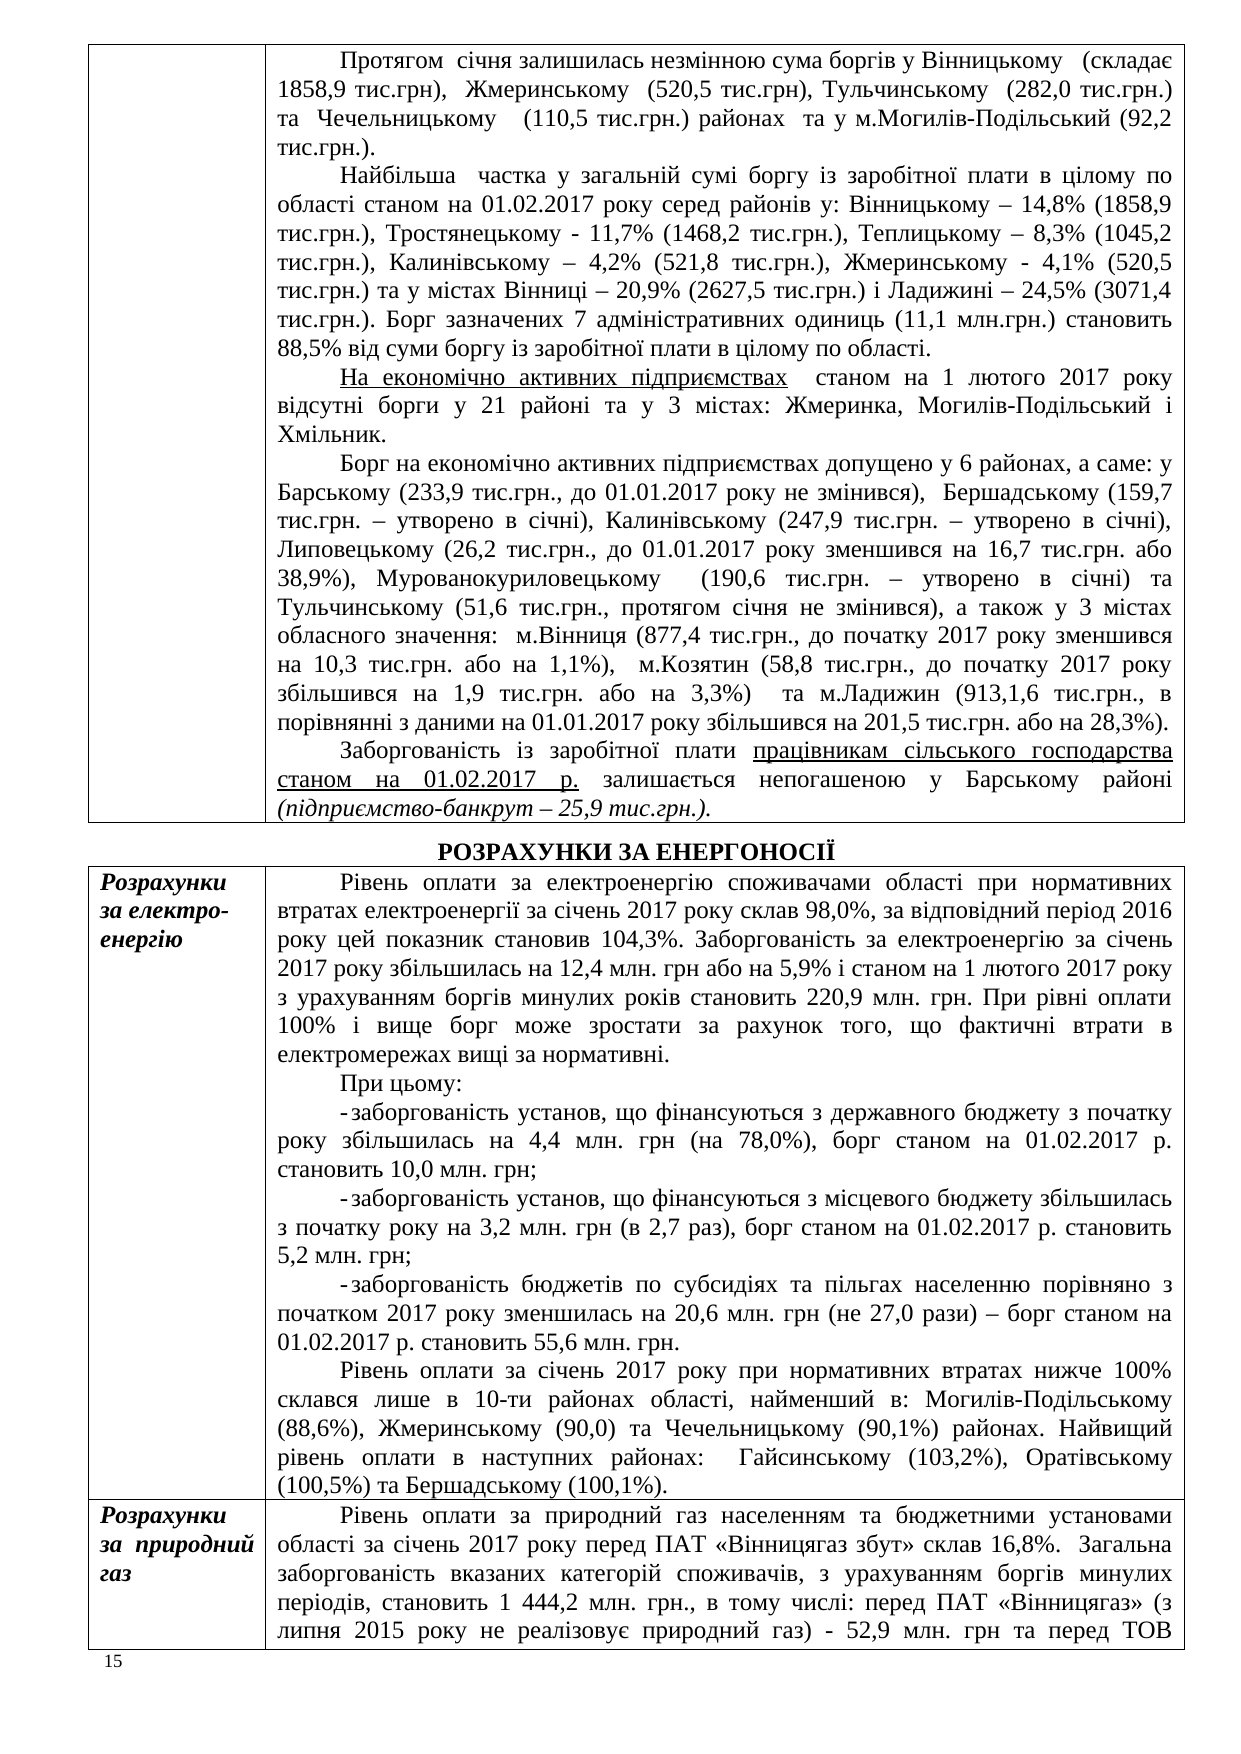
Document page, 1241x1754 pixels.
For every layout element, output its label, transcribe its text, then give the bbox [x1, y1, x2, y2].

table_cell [266, 45, 1184, 822]
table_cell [89, 45, 265, 822]
table_cell Розрахунки за електро-енергію [89, 867, 265, 1499]
table_cell Рівень оплати за електроенергію споживачами області при нормативних втратах електроенергії за січень 2017 року склав 98,0%, за відповідний період 2016 року цей показник становив 104,3%. Заборгованість за електроенергію за січень 2017 року збільшилась на 12,4 млн. грн або на 5,9% і станом на 1 лютого 2017 року з урахуванням боргів минулих років становить 220,9 млн. грн. При рівні оплати 100% і вище борг може зростати за рахунок того, що фактичні втрати в електромережах вищі за нормативні. При цьому: заборгованість установ, що фінансуються з державного бюджету з початку року збільшилась на 4,4 млн. грн (на 78,0%), борг станом на 01.02.2017 р. становить 10,0 млн. грн; заборгованість установ, що фінансуються з місцевого бюджету збільшилась з початку року на 3,2 млн. грн (в 2,7 раз), борг станом на 01.02.2017 р. становить 5,2 млн. грн; заборгованість бюджетів по субсидіях та пільгах населенню порівняно з початком 2017 року зменшилась на 20,6 млн. грн (не 27,0 рази) – борг станом на 01.02.2017 р. становить 55,6 млн. грн. Рівень оплати за січень 2017 року при нормативних втратах нижче 100% склався лише в 10-ти районах області, найменший в: Могилів-Подільському (88,6%), Жмеринському (90,0) та Чечельницькому (90,1%) районах. Найвищий рівень оплати в наступних районах: Гайсинському (103,2%), Оратівському (100,5%) та Бершадському (100,1%). [266, 867, 1184, 1499]
table_cell РОЗРАХУНКИ ЗА ЕНЕРГОНОСІЇ [89, 823, 1184, 866]
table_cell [89, 1500, 265, 1649]
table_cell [266, 1500, 1184, 1649]
